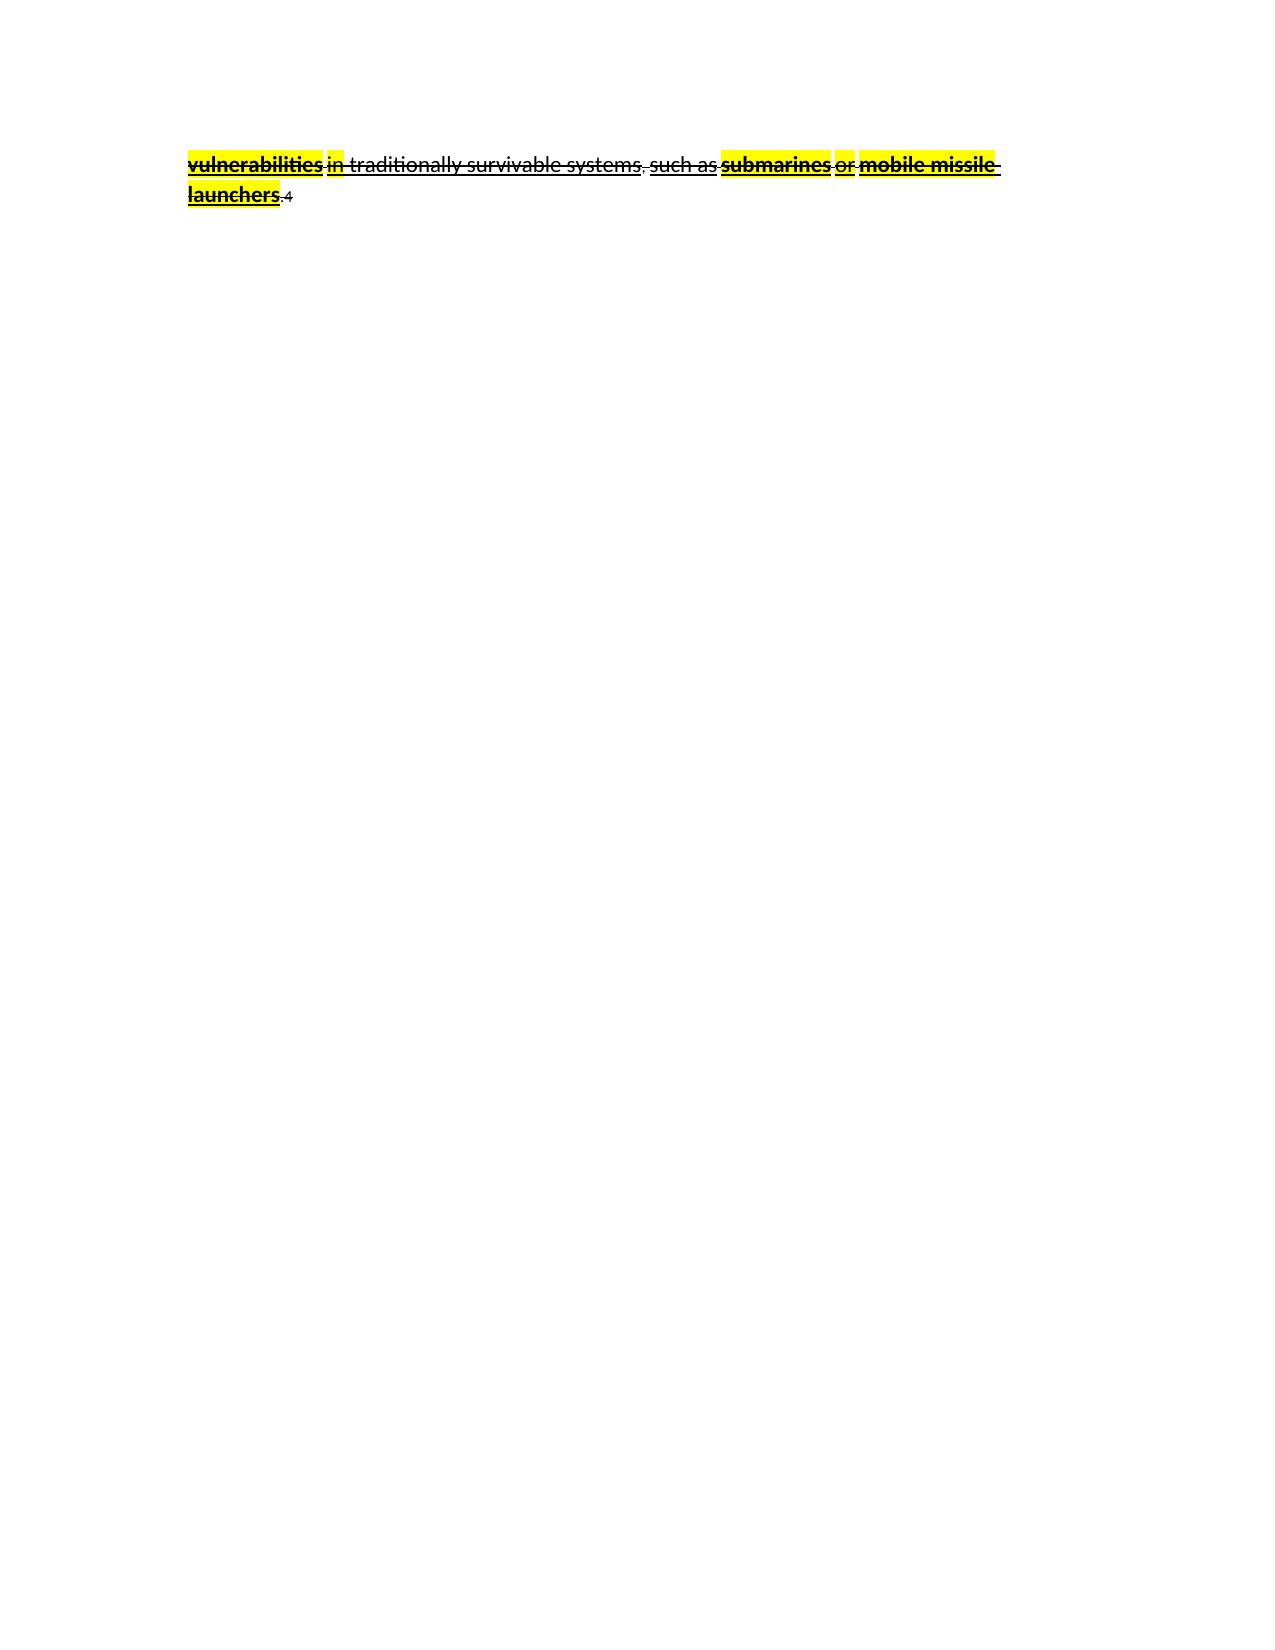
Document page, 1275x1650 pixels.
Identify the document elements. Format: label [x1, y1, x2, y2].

text [187, 150, 1087, 208]
